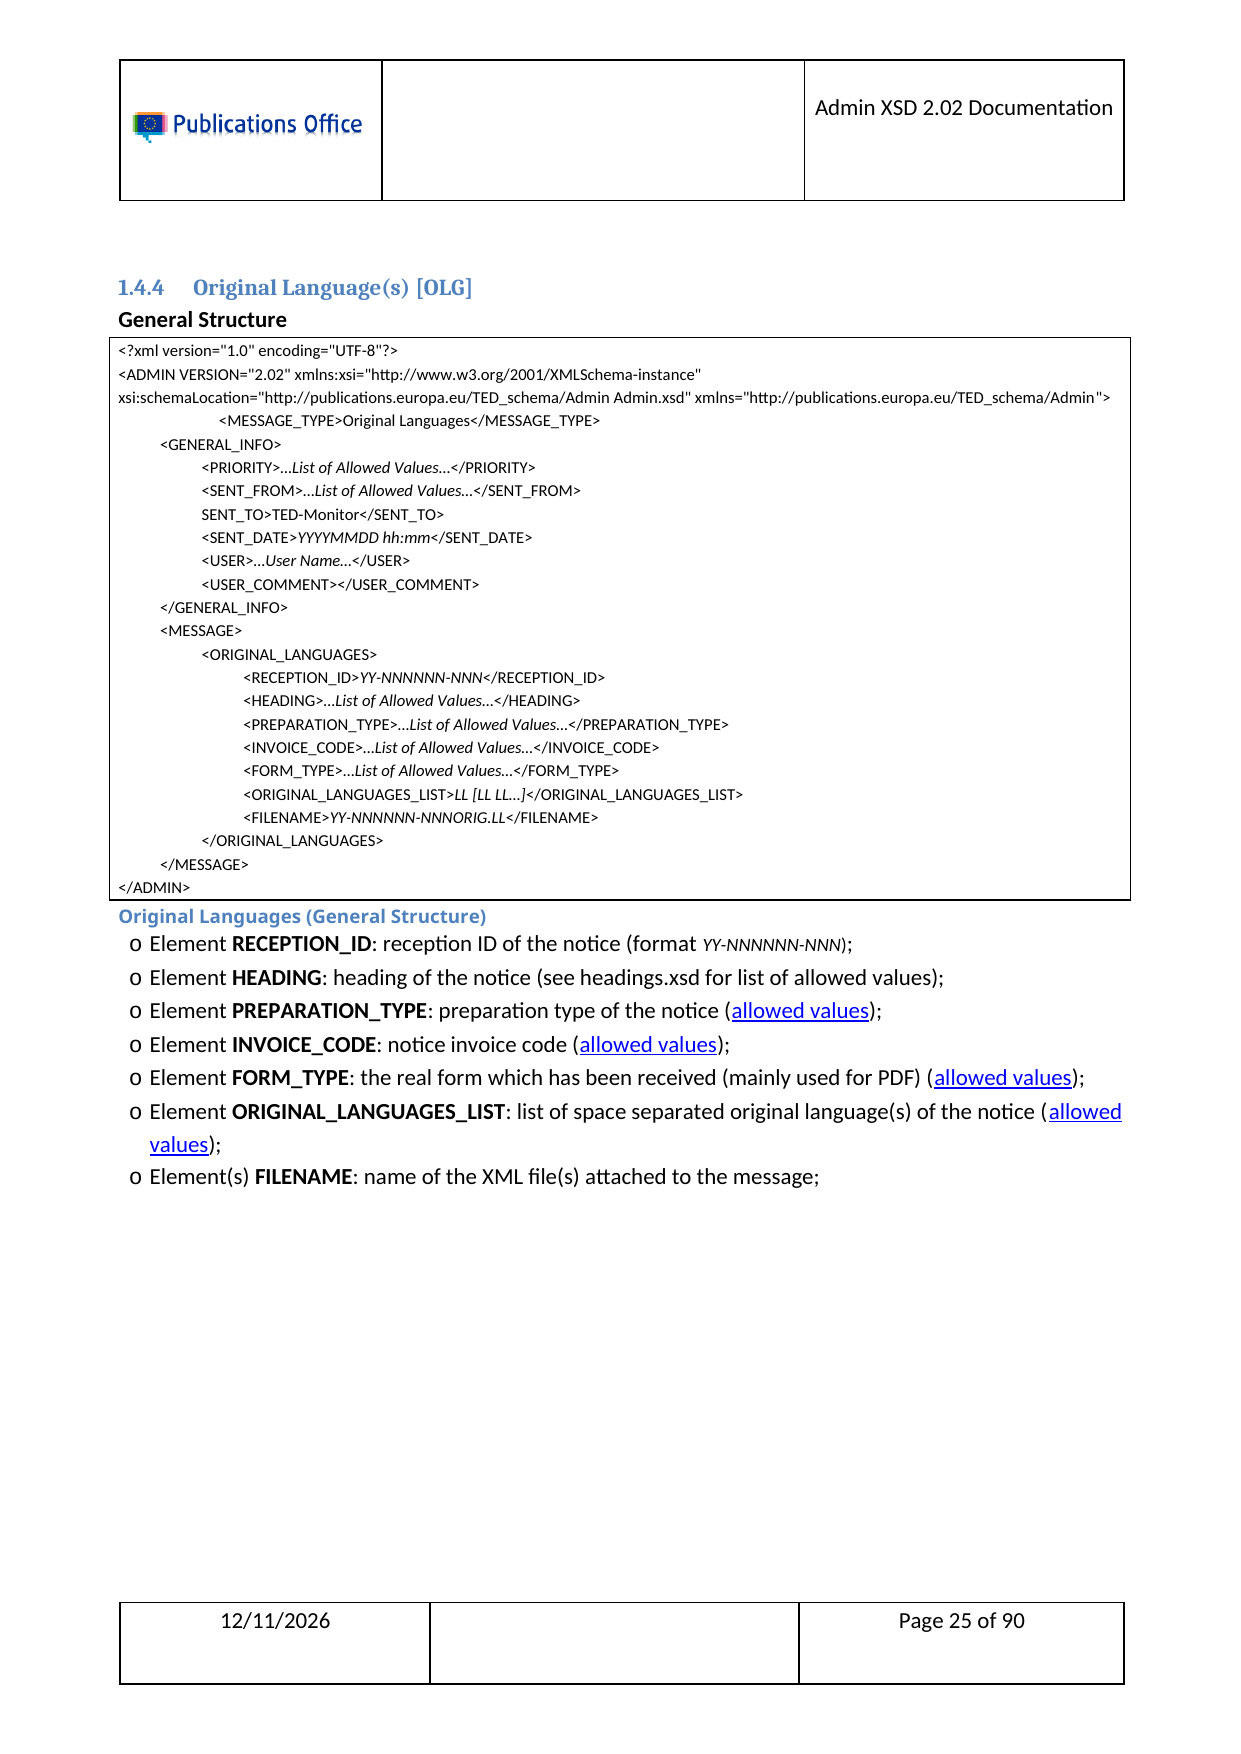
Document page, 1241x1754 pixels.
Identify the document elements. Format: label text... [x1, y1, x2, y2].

list Element FORM_TYPE: the real form which has been received (mainly used for PDF) (allowed values); [128, 1063, 1122, 1092]
picture [132, 112, 370, 143]
text <SENT_DATE>YYYYMMDD hh:mm</SENT_DATE> [110, 524, 1130, 547]
text <ORIGINAL_LANGUAGES_LIST>LL [LL LL…]</ORIGINAL_LANGUAGES_LIST> [110, 781, 1130, 804]
list Element HEADING: heading of the notice (see headings.xsd for list of allowed values); [128, 963, 1122, 992]
text <USER_COMMENT></USER_COMMENT> [110, 571, 1130, 594]
list Element ORIGINAL_LANGUAGES_LIST: list of space separated original language(s) of the notice (allowed values); [128, 1097, 1122, 1158]
text <PREPARATION_TYPE>…List of Allowed Values…</PREPARATION_TYPE> [110, 711, 1130, 734]
text </GENERAL_INFO> [110, 594, 1130, 617]
text </ADMIN> [110, 874, 1130, 899]
text <HEADING>…List of Allowed Values…</HEADING> [110, 687, 1130, 711]
text </MESSAGE> [110, 851, 1130, 874]
text Original Languages (General Structure) [118, 903, 1122, 929]
text </ORIGINAL_LANGUAGES> [110, 827, 1130, 851]
list Element RECEPTION_ID: reception ID of the notice (format YY-NNNNNN-NNN); [128, 929, 1122, 958]
list Element(s) FILENAME: name of the XML file(s) attached to the message; [128, 1162, 1122, 1191]
text <GENERAL_INFO> [110, 431, 1130, 454]
text <FORM_TYPE>…List of Allowed Values…</FORM_TYPE> [110, 757, 1130, 781]
text General Structure [118, 305, 1122, 333]
list Element INVOICE_CODE: notice invoice code (allowed values); [128, 1030, 1122, 1059]
text SENT_TO>TED-Monitor</SENT_TO> [110, 501, 1130, 524]
subtitle Original Language(s) [OLG] [118, 275, 1122, 301]
text <PRIORITY>…List of Allowed Values…</PRIORITY> [110, 454, 1130, 477]
list Element PREPARATION_TYPE: preparation type of the notice (allowed values); [128, 996, 1122, 1025]
text <ADMIN VERSION="2.02" xmlns:xsi="http://www.w3.org/2001/XMLSchema-instance" xsi:schemaLocation="http://publications.europa.eu/TED_schema/Admin Admin.xsd" xmlns="http://publications.europa.eu/TED_schema/Admin"> [110, 361, 1130, 407]
text <ORIGINAL_LANGUAGES> [110, 641, 1130, 664]
text <MESSAGE_TYPE>Original Languages</MESSAGE_TYPE> [110, 407, 1130, 431]
text <?xml version="1.0" encoding="UTF-8"?> [110, 338, 1130, 361]
text <INVOICE_CODE>…List of Allowed Values…</INVOICE_CODE> [110, 734, 1130, 757]
text <RECEPTION_ID>YY-NNNNNN-NNN</RECEPTION_ID> [110, 664, 1130, 687]
text <SENT_FROM>…List of Allowed Values…</SENT_FROM> [110, 477, 1130, 501]
text <MESSAGE> [110, 617, 1130, 641]
text <FILENAME>YY-NNNNNN-NNNORIG.LL</FILENAME> [110, 804, 1130, 827]
text <USER>…User Name…</USER> [110, 547, 1130, 571]
